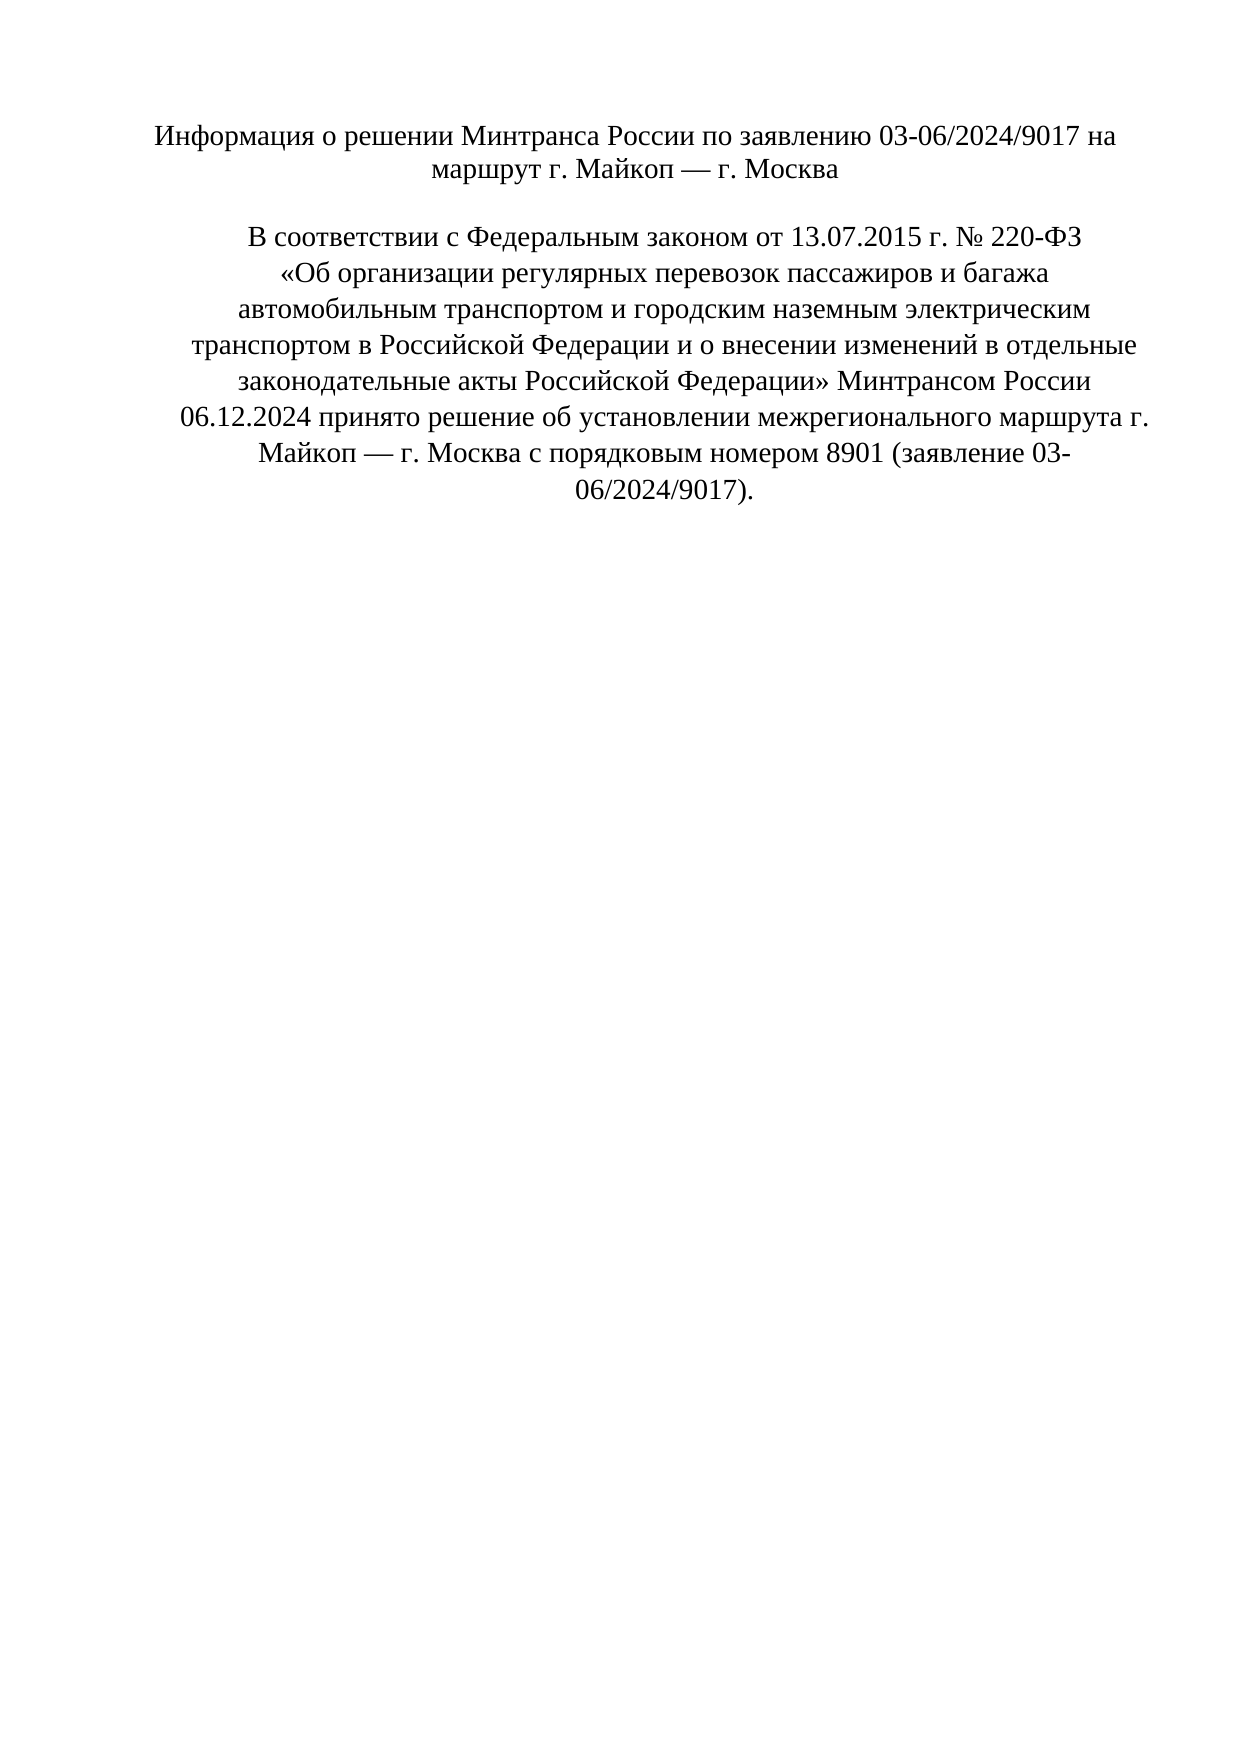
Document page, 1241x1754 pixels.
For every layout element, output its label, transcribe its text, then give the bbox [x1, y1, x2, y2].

text Информация о решении Минтранса России по заявлению 03-06/2024/9017 на маршрут г. Майкоп — г. Москва [118, 118, 1152, 185]
text В соответствии с Федеральным законом от 13.07.2015 г. № 220-ФЗ «Об организации регулярных перевозок пассажиров и багажа автомобильным транспортом и городским наземным электрическим транспортом в Российской Федерации и о внесении изменений в отдельные законодательные акты Российской Федерации» Минтрансом России 06.12.2024 принято решение об установлении межрегионального маршрута г. Майкоп — г. Москва с порядковым номером 8901 (заявление 03-06/2024/9017). [177, 219, 1152, 505]
